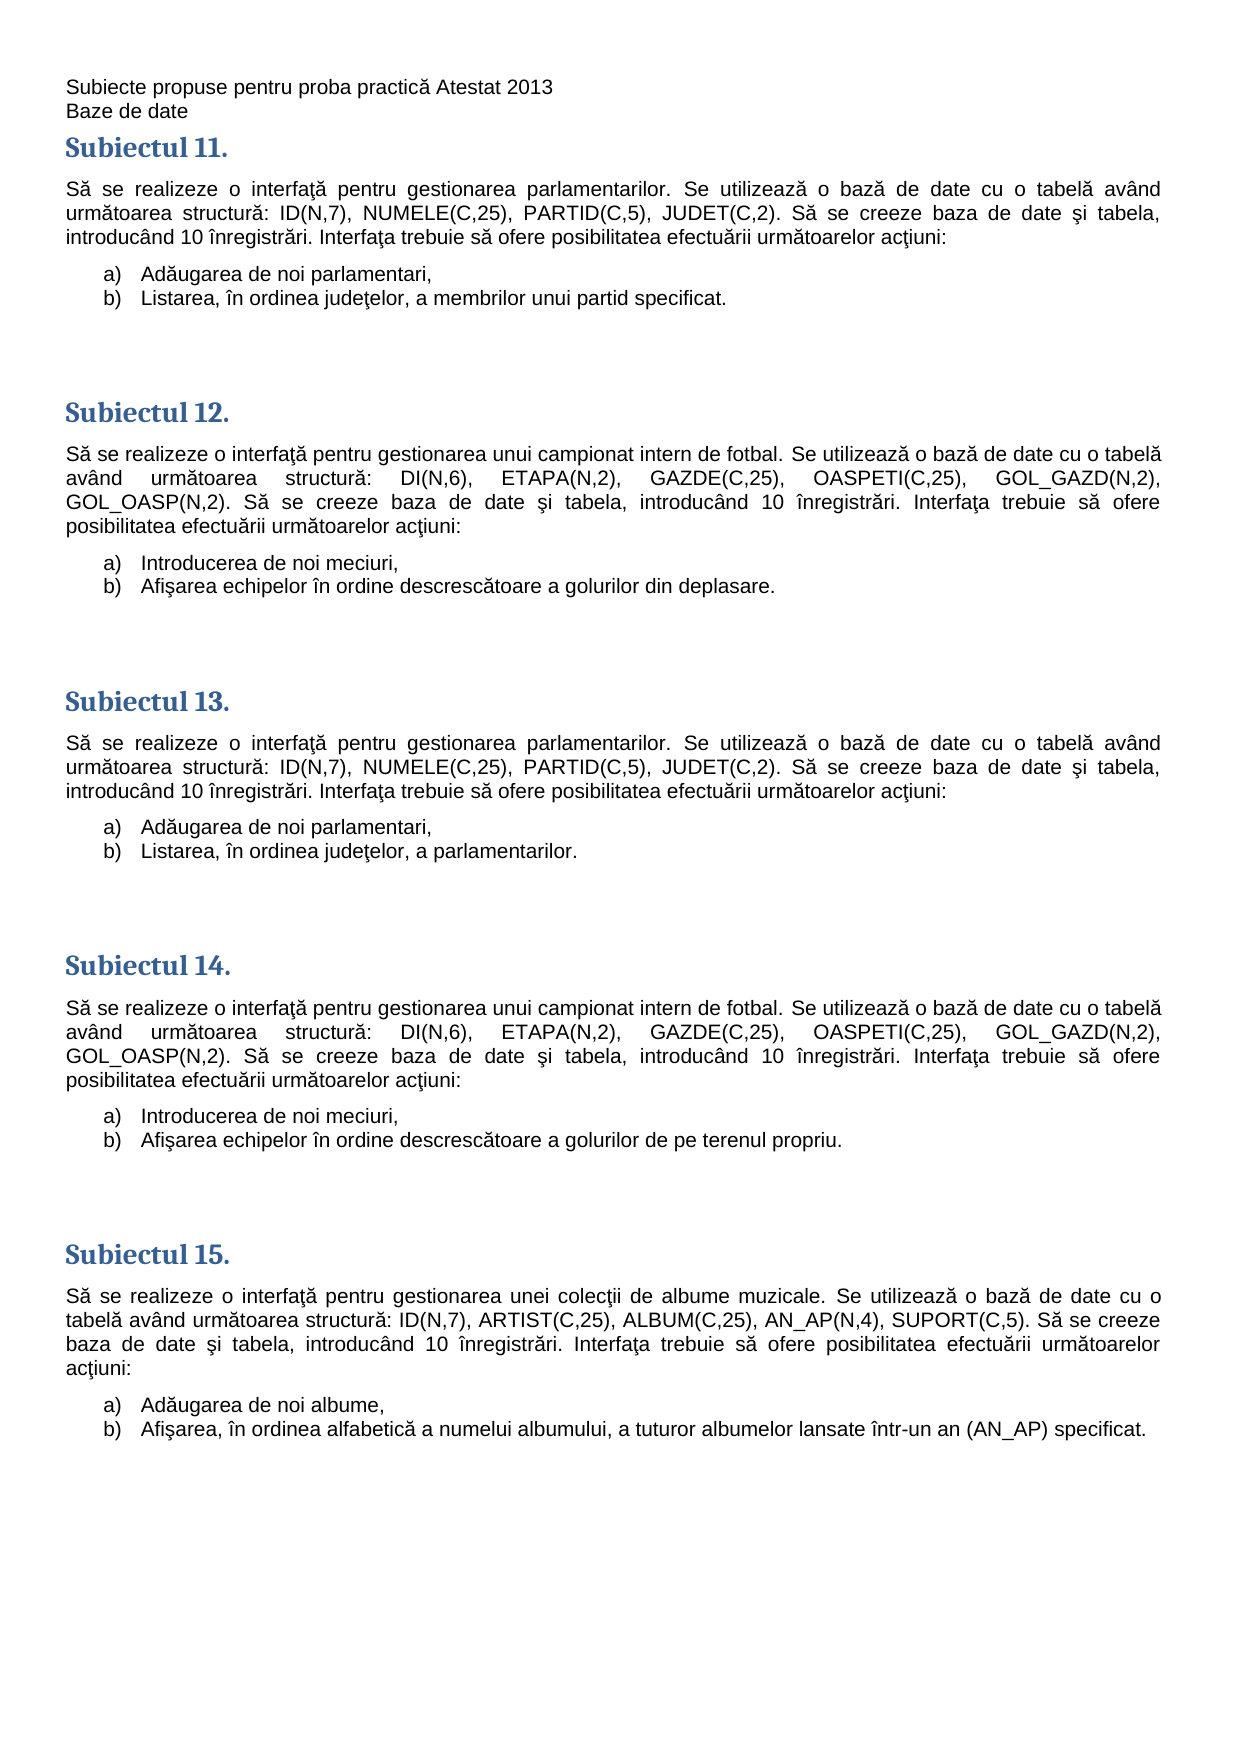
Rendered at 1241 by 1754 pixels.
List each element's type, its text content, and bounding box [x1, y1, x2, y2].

list Adăugarea de noi albume, [103, 1393, 1162, 1417]
subtitle Subiectul 14. [66, 949, 1162, 983]
list Afişarea echipelor în ordine descrescătoare a golurilor de pe terenul propriu. [103, 1128, 1162, 1152]
text Să se realizeze o interfaţă pentru gestionarea parlamentarilor. Se utilizează o bază de date cu o tabelă având următoarea structură: ID(N,7), NUMELE(C,25), PARTID(C,5), JUDET(C,2). Să se creeze baza de date şi tabela, introducând 10 înregistrări. Interfaţa trebuie să ofere posibilitatea efectuării următoarelor acţiuni: [66, 177, 1162, 249]
subtitle Subiectul 12. [66, 396, 1162, 429]
list Listarea, în ordinea judeţelor, a membrilor unui partid specificat. [103, 286, 1162, 309]
list Afişarea, în ordinea alfabetică a numelui albumului, a tuturor albumelor lansate într-un an (AN_AP) specificat. [103, 1417, 1162, 1441]
list Adăugarea de noi parlamentari, [103, 262, 1162, 286]
text Să se realizeze o interfaţă pentru gestionarea unui campionat intern de fotbal. Se utilizează o bază de date cu o tabelă având următoarea structură: DI(N,6), ETAPA(N,2), GAZDE(C,25), OASPETI(C,25), GOL_GAZD(N,2), GOL_OASP(N,2). Să se creeze baza de date şi tabela, introducând 10 înregistrări. Interfaţa trebuie să ofere posibilitatea efectuării următoarelor acţiuni: [66, 442, 1162, 538]
list Afişarea echipelor în ordine descrescătoare a golurilor din deplasare. [103, 574, 1162, 598]
subtitle Subiectul 15. [66, 1238, 1162, 1272]
text Să se realizeze o interfaţă pentru gestionarea unui campionat intern de fotbal. Se utilizează o bază de date cu o tabelă având următoarea structură: DI(N,6), ETAPA(N,2), GAZDE(C,25), OASPETI(C,25), GOL_GAZD(N,2), GOL_OASP(N,2). Să se creeze baza de date şi tabela, introducând 10 înregistrări. Interfaţa trebuie să ofere posibilitatea efectuării următoarelor acţiuni: [66, 996, 1162, 1091]
list Introducerea de noi meciuri, [103, 1104, 1162, 1128]
subtitle Subiectul 11. [66, 131, 1162, 165]
list Introducerea de noi meciuri, [103, 550, 1162, 574]
text Să se realizeze o interfaţă pentru gestionarea unei colecţii de albume muzicale. Se utilizează o bază de date cu o tabelă având următoarea structură: ID(N,7), ARTIST(C,25), ALBUM(C,25), AN_AP(N,4), SUPORT(C,5). Să se creeze baza de date şi tabela, introducând 10 înregistrări. Interfaţa trebuie să ofere posibilitatea efectuării următoarelor acţiuni: [66, 1284, 1162, 1380]
subtitle Subiectul 13. [66, 685, 1162, 718]
list Listarea, în ordinea judeţelor, a parlamentarilor. [103, 839, 1162, 863]
list Adăugarea de noi parlamentari, [103, 815, 1162, 839]
text Să se realizeze o interfaţă pentru gestionarea parlamentarilor. Se utilizează o bază de date cu o tabelă având următoarea structură: ID(N,7), NUMELE(C,25), PARTID(C,5), JUDET(C,2). Să se creeze baza de date şi tabela, introducând 10 înregistrări. Interfaţa trebuie să ofere posibilitatea efectuării următoarelor acţiuni: [66, 731, 1162, 803]
